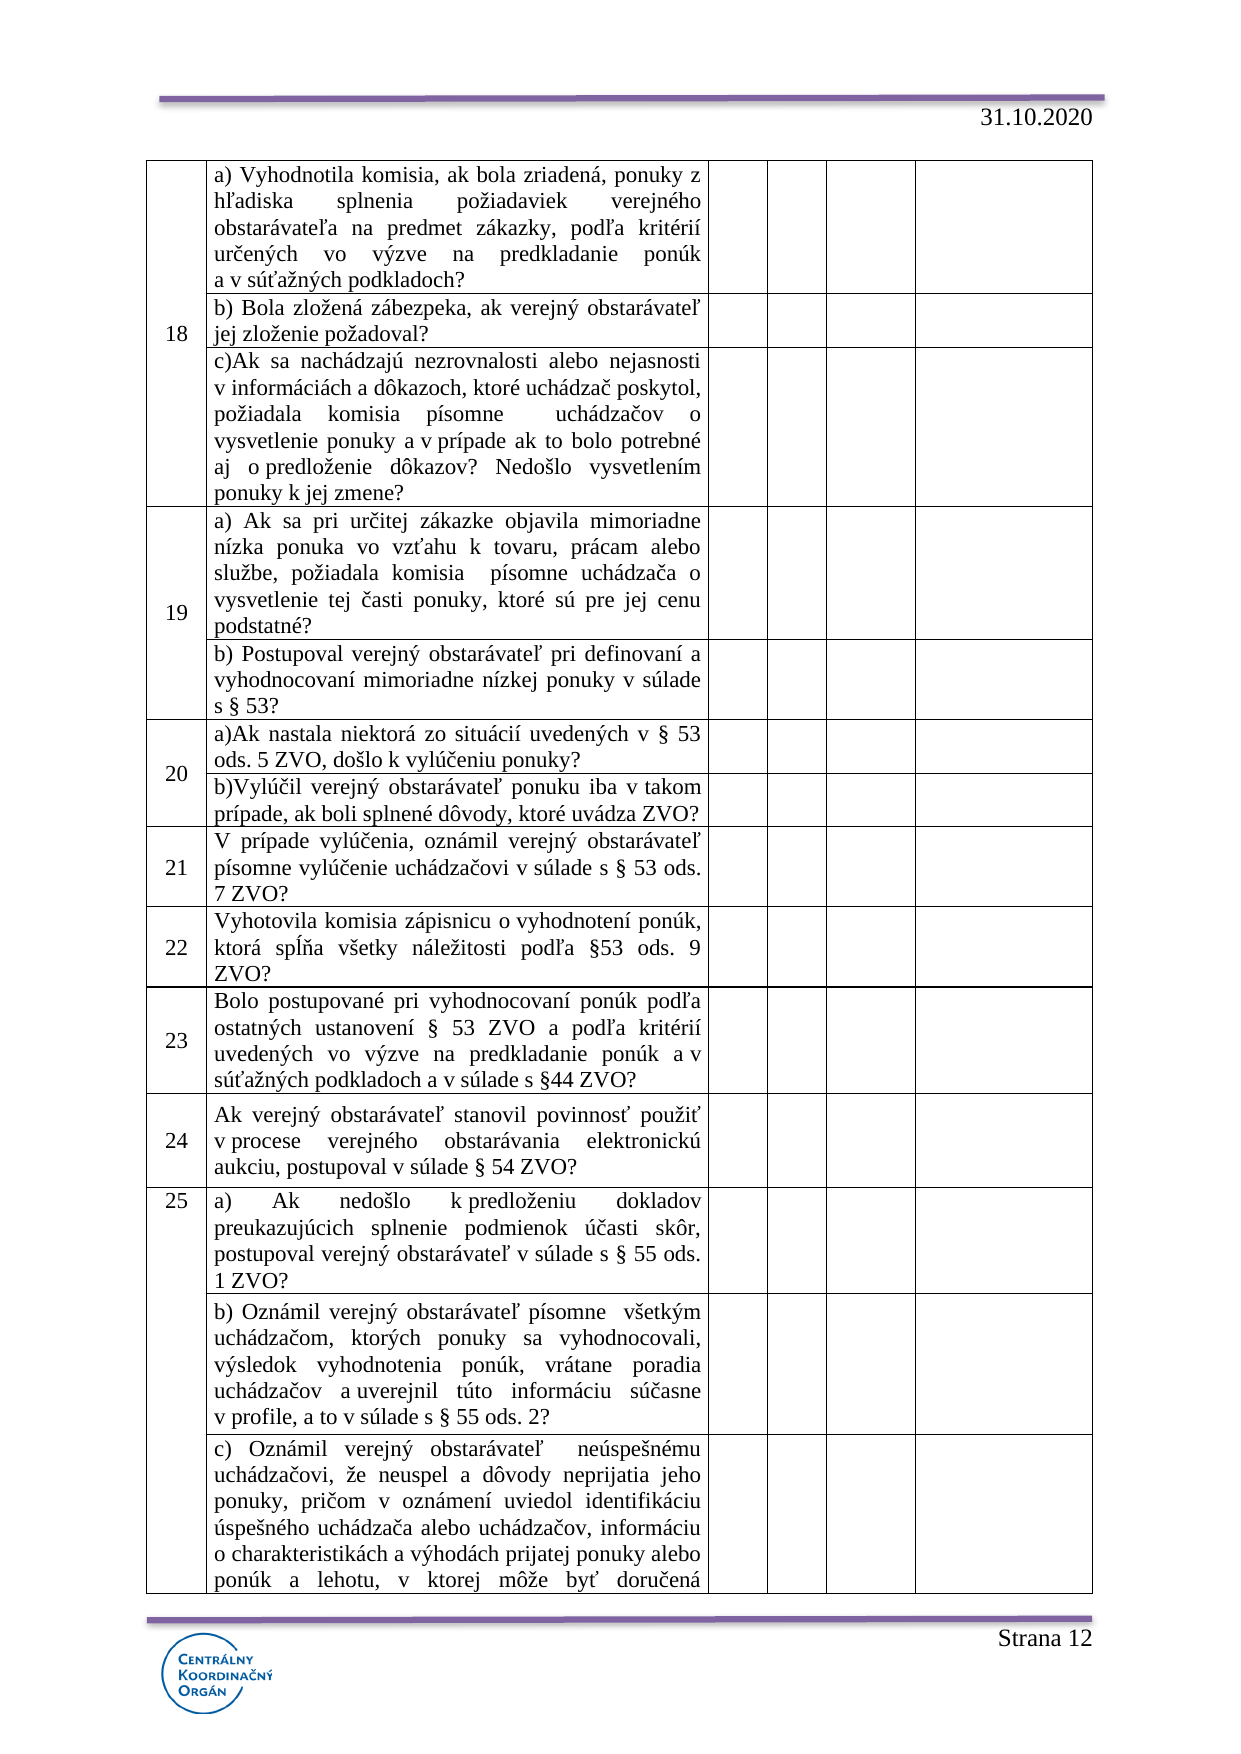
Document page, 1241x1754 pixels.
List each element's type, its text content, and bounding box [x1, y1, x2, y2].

table_cell [768, 1435, 826, 1593]
table_cell [768, 907, 826, 986]
table_cell [827, 640, 915, 719]
table_cell [827, 161, 915, 293]
table_cell 20 [147, 720, 206, 826]
table_cell [709, 1094, 767, 1187]
table_cell [916, 348, 1092, 506]
table_cell a)Ak nastala niektorá zo situácií uvedených v § 53 ods. 5 ZVO, došlo k vylúčeniu ponuky? [207, 720, 708, 772]
table_cell 25 [147, 1188, 206, 1593]
table_cell [768, 1294, 826, 1434]
table_cell Vyhotovila komisia zápisnicu o vyhodnotení ponúk, ktorá spĺňa všetky náležitosti podľa §53 ods. 9 ZVO? [207, 907, 708, 986]
table_cell V prípade vylúčenia, oznámil verejný obstarávateľ písomne vylúčenie uchádzačovi v súlade s § 53 ods. 7 ZVO? [207, 827, 708, 906]
table_cell [827, 774, 915, 826]
table_cell [768, 720, 826, 772]
table_cell [709, 507, 767, 638]
table_cell [768, 161, 826, 293]
table_cell [709, 907, 767, 986]
table_cell [827, 1435, 915, 1593]
table_cell [709, 988, 767, 1093]
table_cell 23 [147, 988, 206, 1093]
table_cell a) Ak sa pri určitej zákazke objavila mimoriadne nízka ponuka vo vzťahu k tovaru, prácam alebo službe, požiadala komisia písomne uchádzača o vysvetlenie tej časti ponuky, ktoré sú pre jej cenu podstatné? [207, 507, 708, 638]
table_cell [916, 640, 1092, 719]
table_cell [916, 774, 1092, 826]
table_cell [916, 1435, 1092, 1593]
table_cell [709, 294, 767, 347]
table_cell [709, 1188, 767, 1293]
table_cell [768, 294, 826, 347]
table_cell [827, 1188, 915, 1293]
table_cell [916, 294, 1092, 347]
table_cell [916, 907, 1092, 986]
table_cell [827, 294, 915, 347]
table_cell [916, 988, 1092, 1093]
table_cell b) Bola zložená zábezpeka, ak verejný obstarávateľ jej zloženie požadoval? [207, 294, 708, 347]
table_cell [827, 1294, 915, 1434]
table_cell 21 [147, 827, 206, 906]
table_cell [709, 827, 767, 906]
table_cell [709, 161, 767, 293]
table_cell b) Oznámil verejný obstarávateľ písomne všetkým uchádzačom, ktorých ponuky sa vyhodnocovali, výsledok vyhodnotenia ponúk, vrátane poradia uchádzačov a uverejnil túto informáciu súčasne v profile, a to v súlade s § 55 ods. 2? [207, 1294, 708, 1434]
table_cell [207, 1435, 708, 1593]
table_cell [916, 1094, 1092, 1187]
table_cell [709, 720, 767, 772]
table_cell a) Ak nedošlo k predloženiu dokladov preukazujúcich splnenie podmienok účasti skôr, postupoval verejný obstarávateľ v súlade s § 55 ods. 1 ZVO? [207, 1188, 708, 1293]
table_cell [827, 988, 915, 1093]
table_cell [827, 907, 915, 986]
table_cell Ak verejný obstarávateľ stanovil povinnosť použiť v procese verejného obstarávania elektronickú aukciu, postupoval v súlade § 54 ZVO? [207, 1094, 708, 1187]
table_cell 18 [147, 161, 206, 506]
table_cell b) Postupoval verejný obstarávateľ pri definovaní a vyhodnocovaní mimoriadne nízkej ponuky v súlade s § 53? [207, 640, 708, 719]
table_cell [916, 161, 1092, 293]
table_cell [827, 507, 915, 638]
table_cell [768, 774, 826, 826]
table_cell [916, 1294, 1092, 1434]
table_cell [768, 640, 826, 719]
table_cell [768, 1094, 826, 1187]
table_cell [768, 348, 826, 506]
table_cell [768, 988, 826, 1093]
table_cell [916, 507, 1092, 638]
table_cell [709, 1435, 767, 1593]
table_cell [827, 720, 915, 772]
picture [159, 1631, 272, 1713]
table_cell [709, 348, 767, 506]
table_cell [827, 1094, 915, 1187]
table_cell [709, 1294, 767, 1434]
table_cell 22 [147, 907, 206, 986]
table_cell a) Vyhodnotila komisia, ak bola zriadená, ponuky z hľadiska splnenia požiadaviek verejného obstarávateľa na predmet zákazky, podľa kritérií určených vo výzve na predkladanie ponúk a v súťažných podkladoch? [207, 161, 708, 293]
table_cell c)Ak sa nachádzajú nezrovnalosti alebo nejasnosti v informáciách a dôkazoch, ktoré uchádzač poskytol, požiadala komisia písomne uchádzačov o vysvetlenie ponuky a v prípade ak to bolo potrebné aj o predloženie dôkazov? Nedošlo vysvetlením ponuky k jej zmene? [207, 348, 708, 506]
table_cell [768, 827, 826, 906]
table_cell [709, 774, 767, 826]
table_cell [827, 827, 915, 906]
table_cell [916, 1188, 1092, 1293]
table_cell 19 [147, 507, 206, 719]
table_cell Bolo postupované pri vyhodnocovaní ponúk podľa ostatných ustanovení § 53 ZVO a podľa kritérií uvedených vo výzve na predkladanie ponúk a v súťažných podkladoch a v súlade s §44 ZVO? [207, 988, 708, 1093]
table_cell [827, 348, 915, 506]
table_cell [916, 720, 1092, 772]
table_cell 24 [147, 1094, 206, 1187]
table_cell [768, 1188, 826, 1293]
table_cell b)Vylúčil verejný obstarávateľ ponuku iba v takom prípade, ak boli splnené dôvody, ktoré uvádza ZVO? [207, 774, 708, 826]
table_cell [768, 507, 826, 638]
table_cell [709, 640, 767, 719]
table_cell [916, 827, 1092, 906]
